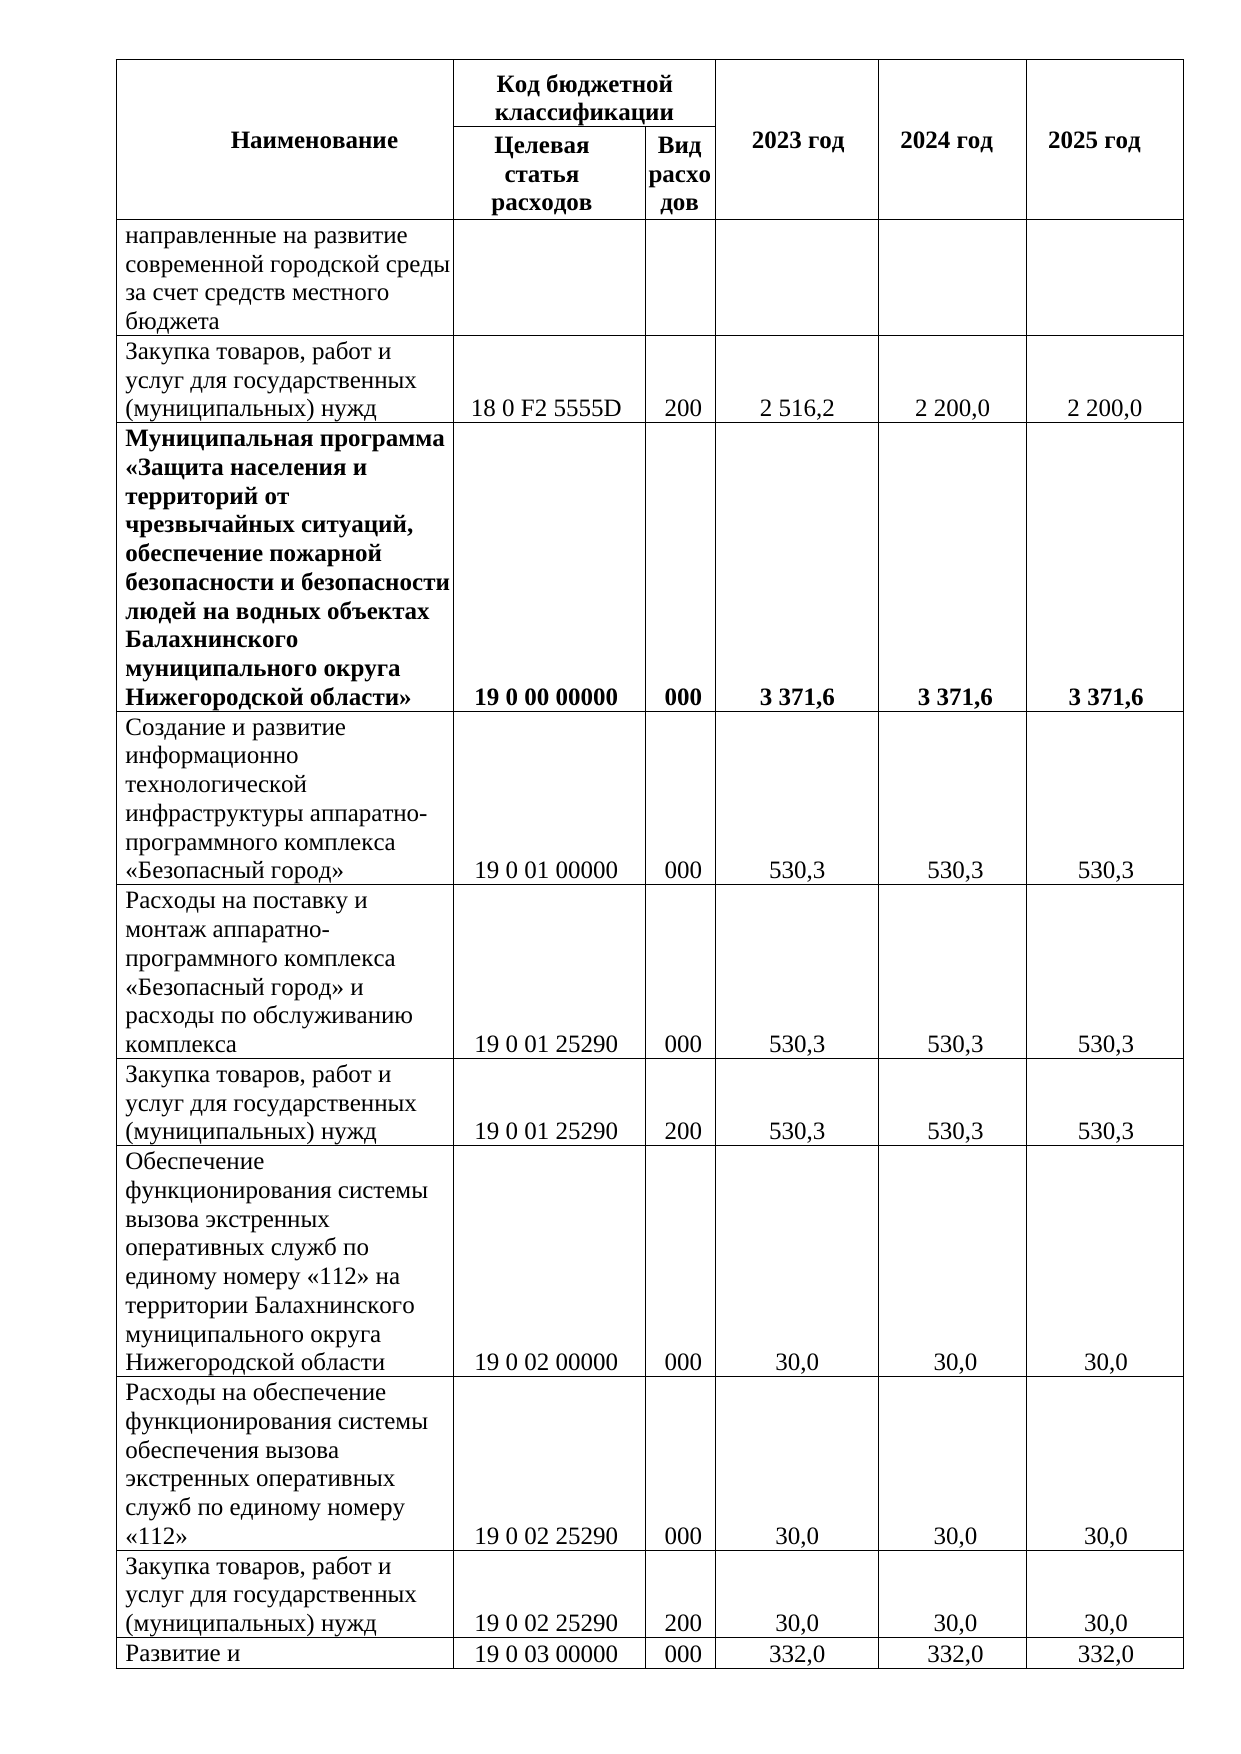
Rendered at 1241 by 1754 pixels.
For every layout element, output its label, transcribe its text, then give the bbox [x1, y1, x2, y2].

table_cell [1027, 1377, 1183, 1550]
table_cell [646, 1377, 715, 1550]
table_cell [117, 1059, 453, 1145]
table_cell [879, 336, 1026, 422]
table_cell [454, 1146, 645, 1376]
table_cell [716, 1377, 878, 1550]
table_header 2023 год [716, 60, 878, 219]
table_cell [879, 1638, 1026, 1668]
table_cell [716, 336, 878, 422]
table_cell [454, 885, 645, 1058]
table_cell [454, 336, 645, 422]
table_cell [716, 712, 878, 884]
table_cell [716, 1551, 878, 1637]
table_cell Целевая статья расходов [454, 127, 645, 219]
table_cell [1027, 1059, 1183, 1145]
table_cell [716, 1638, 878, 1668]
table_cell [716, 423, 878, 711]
table_cell Вид расходов [646, 127, 715, 219]
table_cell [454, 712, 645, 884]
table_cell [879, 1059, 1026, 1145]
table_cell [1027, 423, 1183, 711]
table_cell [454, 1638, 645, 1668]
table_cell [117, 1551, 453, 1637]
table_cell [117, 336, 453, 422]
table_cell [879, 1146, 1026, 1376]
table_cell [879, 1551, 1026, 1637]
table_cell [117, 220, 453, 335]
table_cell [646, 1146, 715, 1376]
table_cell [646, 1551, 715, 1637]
table_header Наименование [117, 60, 453, 219]
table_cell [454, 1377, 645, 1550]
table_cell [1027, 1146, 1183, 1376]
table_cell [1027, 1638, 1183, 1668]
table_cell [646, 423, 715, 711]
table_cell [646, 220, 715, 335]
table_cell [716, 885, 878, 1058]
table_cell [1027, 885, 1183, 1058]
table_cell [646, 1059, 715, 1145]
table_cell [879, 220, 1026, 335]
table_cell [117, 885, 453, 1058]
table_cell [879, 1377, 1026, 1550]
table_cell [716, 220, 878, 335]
table_header 2025 год [1027, 60, 1183, 219]
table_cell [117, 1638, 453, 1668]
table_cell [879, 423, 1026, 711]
table_header Код бюджетной классификации [454, 60, 715, 126]
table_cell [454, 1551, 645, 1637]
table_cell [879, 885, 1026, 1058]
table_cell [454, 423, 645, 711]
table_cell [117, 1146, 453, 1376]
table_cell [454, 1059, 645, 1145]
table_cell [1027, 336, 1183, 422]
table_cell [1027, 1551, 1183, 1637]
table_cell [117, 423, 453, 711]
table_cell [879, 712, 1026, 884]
table_header 2024 год [879, 60, 1026, 219]
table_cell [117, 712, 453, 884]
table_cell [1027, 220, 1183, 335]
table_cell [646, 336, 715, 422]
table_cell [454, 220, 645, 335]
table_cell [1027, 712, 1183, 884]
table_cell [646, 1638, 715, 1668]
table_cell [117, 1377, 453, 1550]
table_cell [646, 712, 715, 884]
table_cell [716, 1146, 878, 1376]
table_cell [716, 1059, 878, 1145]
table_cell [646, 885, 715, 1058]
